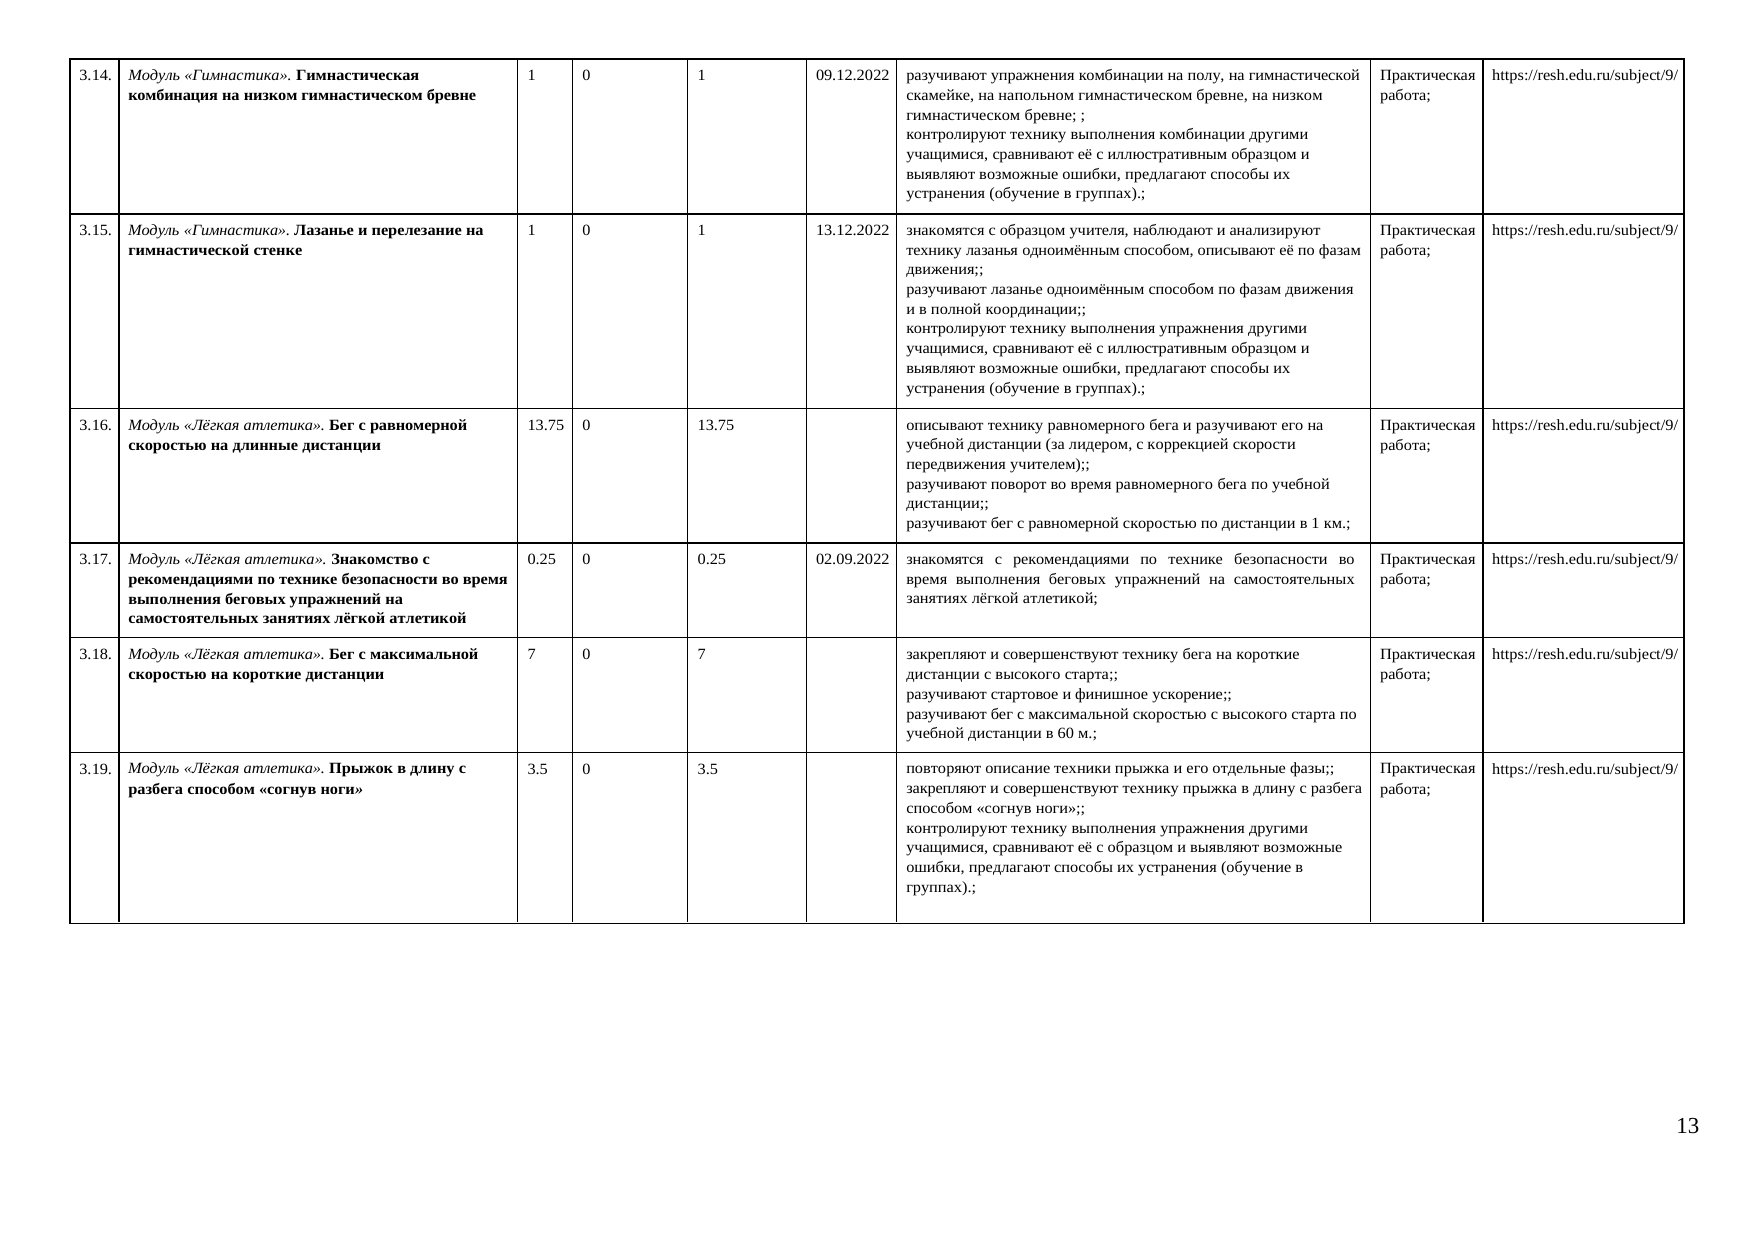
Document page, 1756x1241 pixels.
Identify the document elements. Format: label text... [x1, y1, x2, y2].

table_cell Модуль «Лёгкая атлетика». Прыжок в длину с разбега способом «согнув ноги» [120, 753, 517, 922]
table_cell 13.75 [518, 409, 572, 542]
table_cell 3.5 [518, 753, 572, 922]
table_header разучивают упражнения комбинации на полу, на гимнастической скамейке, на напольном гимнастическом бревне, на низком гимнастическом бревне; ; контролируют технику выполнения комбинации другими учащимися, сравнивают её с иллюстративным образцом и выявляют возможные ошибки, предлагают способы их устранения (обучение в группах).; [897, 60, 1370, 213]
table_header Практическая работа; [1371, 60, 1482, 213]
table_cell 7 [518, 638, 572, 752]
table_cell 3.19. [71, 753, 118, 922]
table_cell повторяют описание техники прыжка и его отдельные фазы;; закрепляют и совершенствуют технику прыжка в длину с разбега способом «согнув ноги»;; контролируют технику выполнения упражнения другими учащимися, сравнивают её с образцом и выявляют возможные ошибки, предлагают способы их устранения (обучение в группах).; [897, 753, 1370, 922]
table_cell 0 [573, 753, 687, 922]
table_cell 7 [688, 638, 806, 752]
table_cell [807, 753, 896, 922]
table_cell 13.12.2022 [807, 215, 896, 408]
table_header 1 [518, 60, 572, 213]
table_cell https://resh.edu.ru/subject/9/ [1484, 753, 1683, 922]
table_cell Практическая работа; [1371, 215, 1482, 408]
table_cell 02.09.2022 [807, 544, 896, 637]
table_cell https://resh.edu.ru/subject/9/ [1484, 544, 1683, 637]
table_cell Модуль «Лёгкая атлетика». Бег с максимальной скоростью на короткие дистанции [120, 638, 517, 752]
table_cell 3.16. [71, 409, 118, 542]
table_cell 0.25 [688, 544, 806, 637]
table_cell https://resh.edu.ru/subject/9/ [1484, 409, 1683, 542]
table_cell знакомятся с рекомендациями по технике безопасности во время выполнения беговых упражнений на самостоятельных занятиях лёгкой атлетикой; [897, 544, 1370, 637]
table_cell Модуль «Гимнастика». Лазанье и перелезание на гимнастической стенке [120, 215, 517, 408]
table_cell Практическая работа; [1371, 544, 1482, 637]
table_header https://resh.edu.ru/subject/9/ [1484, 60, 1683, 213]
table_cell 0 [573, 409, 687, 542]
table_cell 0 [573, 544, 687, 637]
table_header Модуль «Гимнастика». Гимнастическая комбинация на низком гимнастическом бревне [120, 60, 517, 213]
table_cell [807, 638, 896, 752]
table_cell Практическая работа; [1371, 753, 1482, 922]
table_cell 0.25 [518, 544, 572, 637]
table_cell [807, 409, 896, 542]
table_cell 1 [688, 215, 806, 408]
table_cell 0 [573, 215, 687, 408]
table_cell знакомятся с образцом учителя, наблюдают и анализируют технику лазанья одноимённым способом, описывают её по фазам движения;; разучивают лазанье одноимённым способом по фазам движения и в полной координации;; контролируют технику выполнения упражнения другими учащимися, сравнивают её с иллюстративным образцом и выявляют возможные ошибки, предлагают способы их устранения (обучение в группах).; [897, 215, 1370, 408]
table_cell закрепляют и совершенствуют технику бега на короткие дистанции с высокого старта;; разучивают стартовое и финишное ускорение;; разучивают бег с максимальной скоростью с высокого старта по учебной дистанции в 60 м.; [897, 638, 1370, 752]
table_cell описывают технику равномерного бега и разучивают его на учебной дистанции (за лидером, с коррекцией скорости передвижения учителем);; разучивают поворот во время равномерного бега по учебной дистанции;; разучивают бег с равномерной скоростью по дистанции в 1 км.; [897, 409, 1370, 542]
table_cell 1 [518, 215, 572, 408]
table_cell 3.15. [71, 215, 118, 408]
table_cell 0 [573, 638, 687, 752]
table_cell 3.5 [688, 753, 806, 922]
table_header 09.12.2022 [807, 60, 896, 213]
table_cell Модуль «Лёгкая атлетика». Знакомство с рекомендациями по технике безопасности во время выполнения беговых упражнений на самостоятельных занятиях лёгкой атлетикой [120, 544, 517, 637]
table_cell Практическая работа; [1371, 638, 1482, 752]
table_header 1 [688, 60, 806, 213]
table_cell Практическая работа; [1371, 409, 1482, 542]
table_cell 3.17. [71, 544, 118, 637]
table_header 3.14. [71, 60, 118, 213]
table_cell 3.18. [71, 638, 118, 752]
table_cell 13.75 [688, 409, 806, 542]
table_cell https://resh.edu.ru/subject/9/ [1484, 215, 1683, 408]
table_header 0 [573, 60, 687, 213]
table_cell https://resh.edu.ru/subject/9/ [1484, 638, 1683, 752]
table_cell Модуль «Лёгкая атлетика». Бег с равномерной скоростью на длинные дистанции [120, 409, 517, 542]
